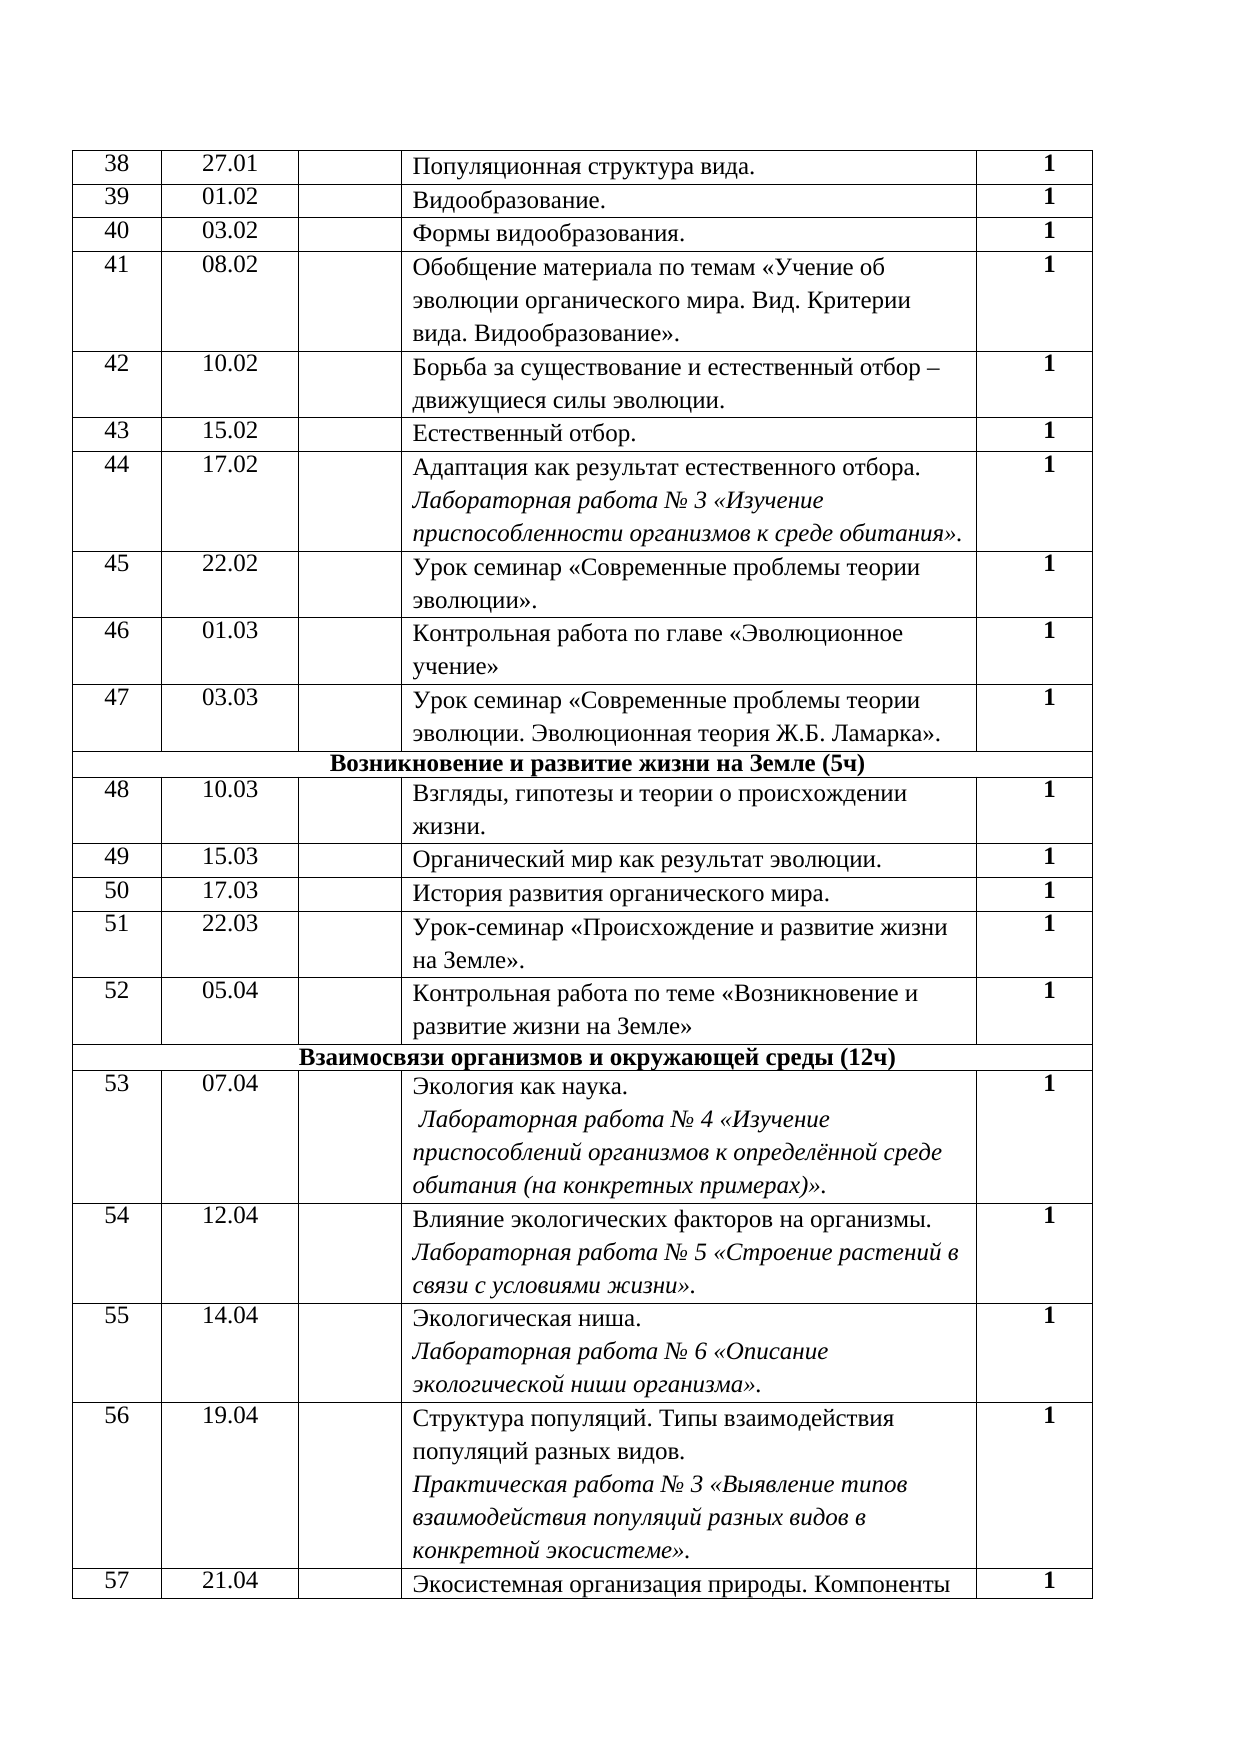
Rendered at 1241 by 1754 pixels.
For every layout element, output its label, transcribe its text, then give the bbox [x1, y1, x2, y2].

table_cell 17.03 [162, 878, 298, 911]
table_cell 1 [977, 185, 1092, 217]
table_cell 1 [977, 1204, 1092, 1302]
table_cell Борьба за существование и естественный отбор – движущиеся силы эволюции. [402, 352, 976, 417]
table_cell 38 [73, 151, 161, 184]
table_cell 57 [73, 1569, 161, 1598]
table_cell 1 [977, 352, 1092, 417]
table_cell [299, 1204, 401, 1302]
table_cell 1 [977, 552, 1092, 617]
table_cell [299, 252, 401, 351]
table_cell 01.03 [162, 618, 298, 684]
table_cell 1 [977, 418, 1092, 451]
table_cell 21.04 [162, 1569, 298, 1598]
table_cell 54 [73, 1204, 161, 1302]
table_cell Контрольная работа по теме «Возникновение и развитие жизни на Земле» [402, 978, 976, 1044]
table_cell 12.04 [162, 1204, 298, 1302]
table_cell [299, 352, 401, 417]
table_cell 40 [73, 218, 161, 251]
table_cell 1 [977, 252, 1092, 351]
table_cell Взаимосвязи организмов и окружающей среды (12ч) [73, 1045, 1092, 1070]
table_cell 1 [977, 452, 1092, 551]
table_cell [299, 552, 401, 617]
table_cell 48 [73, 778, 161, 843]
table_cell [299, 685, 401, 751]
table_cell Урок семинар «Современные проблемы теории эволюции. Эволюционная теория Ж.Б. Ламарка». [402, 685, 976, 751]
table_cell 10.02 [162, 352, 298, 417]
table_cell 55 [73, 1304, 161, 1402]
table_cell 27.01 [162, 151, 298, 184]
table_cell 47 [73, 685, 161, 751]
table_cell Формы видообразования. [402, 218, 976, 251]
table_cell Адаптация как результат естественного отбора. Лабораторная работа № 3 «Изучение приспособленности организмов к среде обитания». [402, 452, 976, 551]
table_cell 1 [977, 218, 1092, 251]
table_cell 10.03 [162, 778, 298, 843]
table_cell Видообразование. [402, 185, 976, 217]
table_cell 41 [73, 252, 161, 351]
table_cell [299, 778, 401, 843]
table_cell [299, 844, 401, 877]
table_cell 14.04 [162, 1304, 298, 1402]
table_cell 08.02 [162, 252, 298, 351]
table_cell 15.03 [162, 844, 298, 877]
table_cell 49 [73, 844, 161, 877]
table_cell 45 [73, 552, 161, 617]
table_cell [299, 912, 401, 977]
table_cell Взгляды, гипотезы и теории о происхождении жизни. [402, 778, 976, 843]
table_cell 53 [73, 1071, 161, 1203]
table_cell 1 [977, 978, 1092, 1044]
table_cell 46 [73, 618, 161, 684]
table_cell 15.02 [162, 418, 298, 451]
table_cell [299, 618, 401, 684]
table_cell 44 [73, 452, 161, 551]
table_cell 1 [977, 778, 1092, 843]
table_cell [299, 185, 401, 217]
table_cell [299, 1071, 401, 1203]
table_cell 56 [73, 1403, 161, 1568]
table_cell 1 [977, 1304, 1092, 1402]
table_cell 1 [977, 151, 1092, 184]
table_cell 1 [977, 618, 1092, 684]
table_cell Возникновение и развитие жизни на Земле (5ч) [73, 752, 1092, 777]
table_cell Урок-семинар «Происхождение и развитие жизни на Земле». [402, 912, 976, 977]
table_cell 07.04 [162, 1071, 298, 1203]
table_cell 03.02 [162, 218, 298, 251]
table_cell Контрольная работа по главе «Эволюционное учение» [402, 618, 976, 684]
table_cell История развития органического мира. [402, 878, 976, 911]
table_cell [299, 878, 401, 911]
table_cell 01.02 [162, 185, 298, 217]
table_cell 22.02 [162, 552, 298, 617]
table_cell 42 [73, 352, 161, 417]
table_cell 19.04 [162, 1403, 298, 1568]
table_cell 51 [73, 912, 161, 977]
table_cell 1 [977, 878, 1092, 911]
table_cell 17.02 [162, 452, 298, 551]
table_cell [299, 978, 401, 1044]
table_cell 1 [977, 1569, 1092, 1598]
table_cell [299, 1403, 401, 1568]
table_cell 03.03 [162, 685, 298, 751]
table_cell 1 [977, 912, 1092, 977]
table_cell 1 [977, 1403, 1092, 1568]
table_cell Урок семинар «Современные проблемы теории эволюции». [402, 552, 976, 617]
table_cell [402, 1569, 976, 1598]
table_cell 1 [977, 844, 1092, 877]
table_cell 43 [73, 418, 161, 451]
table_cell 52 [73, 978, 161, 1044]
table_cell Экология как наука. Лабораторная работа № 4 «Изучение приспособлений организмов к определённой среде обитания (на конкретных примерах)». [402, 1071, 976, 1203]
table_cell 50 [73, 878, 161, 911]
table_cell 1 [977, 1071, 1092, 1203]
table_cell 05.04 [162, 978, 298, 1044]
table_cell [299, 218, 401, 251]
table_cell 39 [73, 185, 161, 217]
table_cell Обобщение материала по темам «Учение об эволюции органического мира. Вид. Критерии вида. Видообразование». [402, 252, 976, 351]
table_cell Влияние экологических факторов на организмы. Лабораторная работа № 5 «Строение растений в связи с условиями жизни». [402, 1204, 976, 1302]
table_cell [299, 1569, 401, 1598]
table_cell Экологическая ниша. Лабораторная работа № 6 «Описание экологической ниши организма». [402, 1304, 976, 1402]
table_cell Популяционная структура вида. [402, 151, 976, 184]
table_cell 1 [977, 685, 1092, 751]
table_cell Естественный отбор. [402, 418, 976, 451]
table_cell [299, 418, 401, 451]
table_cell 22.03 [162, 912, 298, 977]
table_cell [299, 452, 401, 551]
table_cell [299, 151, 401, 184]
table_cell Структура популяций. Типы взаимодействия популяций разных видов. Практическая работа № 3 «Выявление типов взаимодействия популяций разных видов в конкретной экосистеме». [402, 1403, 976, 1568]
table_cell Органический мир как результат эволюции. [402, 844, 976, 877]
table_cell [299, 1304, 401, 1402]
